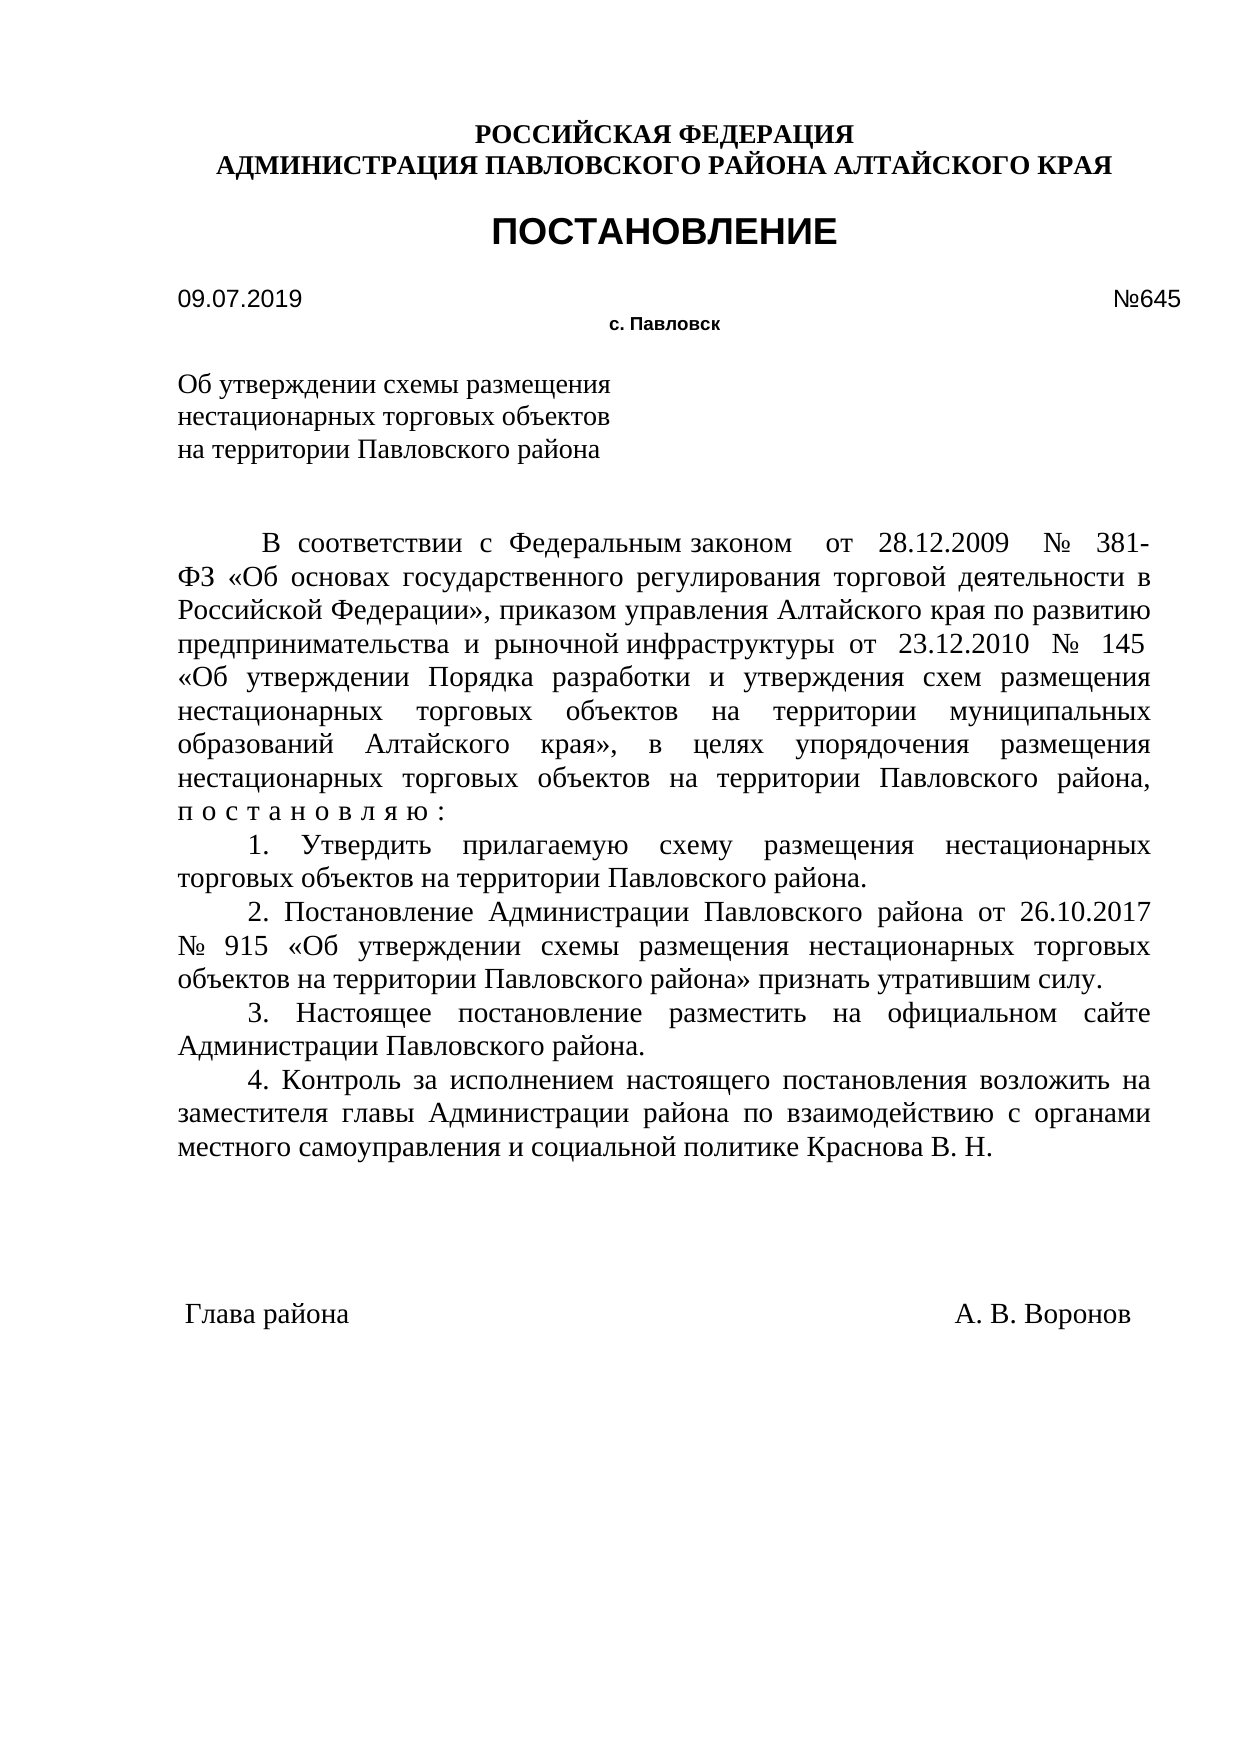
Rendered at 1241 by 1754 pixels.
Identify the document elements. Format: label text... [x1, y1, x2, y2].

text 1. Утвердить прилагаемую схему размещения нестационарных торговых объектов на территории Павловского района. [177, 827, 1152, 894]
text Глава района А. В. Воронов [177, 1297, 1152, 1330]
text 3. Настоящее постановление разместить на официальном сайте Администрации Павловского района. [177, 995, 1152, 1062]
text 09.07.2019 №645 [177, 283, 1152, 312]
text с. Павловск [177, 312, 1152, 334]
text 2. Постановление Администрации Павловского района от 26.10.2017 № 915 «Об утверждении схемы размещения нестационарных торговых объектов на территории Павловского района» признать утратившим силу. [177, 894, 1152, 995]
text ПОСТАНОВЛЕНИЕ [177, 209, 1152, 252]
text на территории Павловского района [177, 432, 1152, 464]
text АДМИНИСТРАЦИЯ ПАВЛОВСКОГО РАЙОНА АЛТАЙСКОГО КРАЯ [177, 149, 1152, 180]
text Об утверждении схемы размещения [177, 367, 1152, 399]
text В соответствии с Федеральным законом от 28.12.2009 № 381-ФЗ «Об основах государственного регулирования торговой деятельности в Российской Федерации», приказом управления Алтайского края по развитию предпринимательства и рыночной инфраструктуры от 23.12.2010 № 145 [177, 525, 1152, 659]
text РОССИЙСКАЯ ФЕДЕРАЦИЯ [177, 118, 1152, 149]
text «Об утверждении Порядка разработки и утверждения схем размещения нестационарных торговых объектов на территории муниципальных образований Алтайского края», в целях упорядочения размещения нестационарных торговых объектов на территории Павловского района, постановляю: [177, 659, 1152, 827]
text 4. Контроль за исполнением настоящего постановления возложить на заместителя главы Администрации района по взаимодействию с органами местного самоуправления и социальной политике Краснова В. Н. [177, 1062, 1152, 1162]
text нестационарных торговых объектов [177, 399, 1152, 432]
